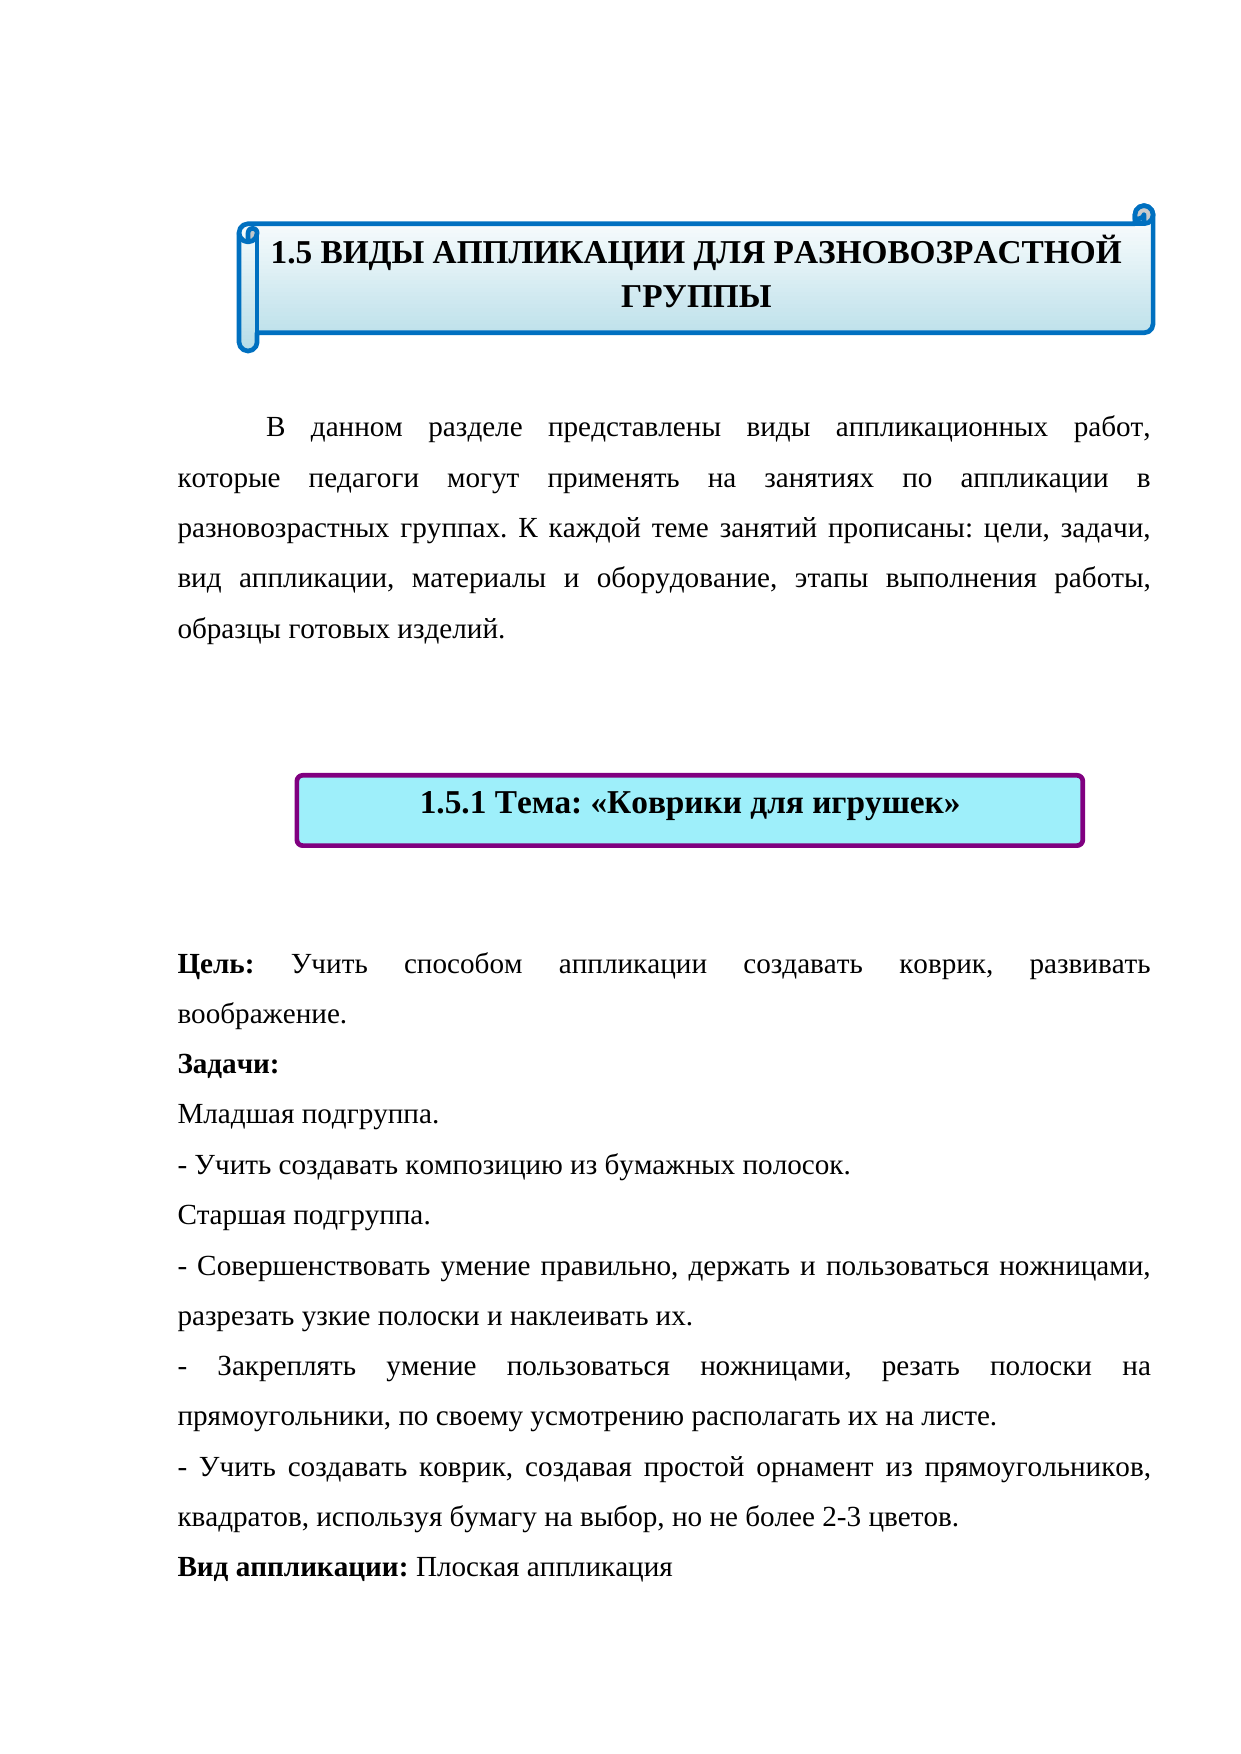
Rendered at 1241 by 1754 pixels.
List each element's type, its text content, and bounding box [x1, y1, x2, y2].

text - Учить создавать композицию из бумажных полосок. [177, 1147, 1152, 1181]
text Задачи: [177, 1046, 1152, 1080]
text В данном разделе представлены виды аппликационных работ, которые педагоги могут применять на занятиях по аппликации в разновозрастных группах. К каждой теме занятий прописаны: цели, задачи, вид аппликации, материалы и оборудование, этапы выполнения работы, образцы готовых изделий. [177, 409, 1152, 644]
text - Совершенствовать умение правильно, держать и пользоваться ножницами, разрезать узкие полоски и наклеивать их. [177, 1248, 1152, 1331]
text Вид аппликации: Плоская аппликация [177, 1549, 1152, 1583]
text - Закреплять умение пользоваться ножницами, резать полоски на прямоугольники, по своему усмотрению располагать их на листе. [177, 1348, 1152, 1432]
text Старшая подгруппа. [177, 1197, 1152, 1231]
text Младшая подгруппа. [177, 1097, 1152, 1130]
text Цель: Учить способом аппликации создавать коврик, развивать воображение. [177, 946, 1152, 1029]
text - Учить создавать коврик, создавая простой орнамент из прямоугольников, квадратов, используя бумагу на выбор, но не более 2-3 цветов. [177, 1449, 1152, 1533]
